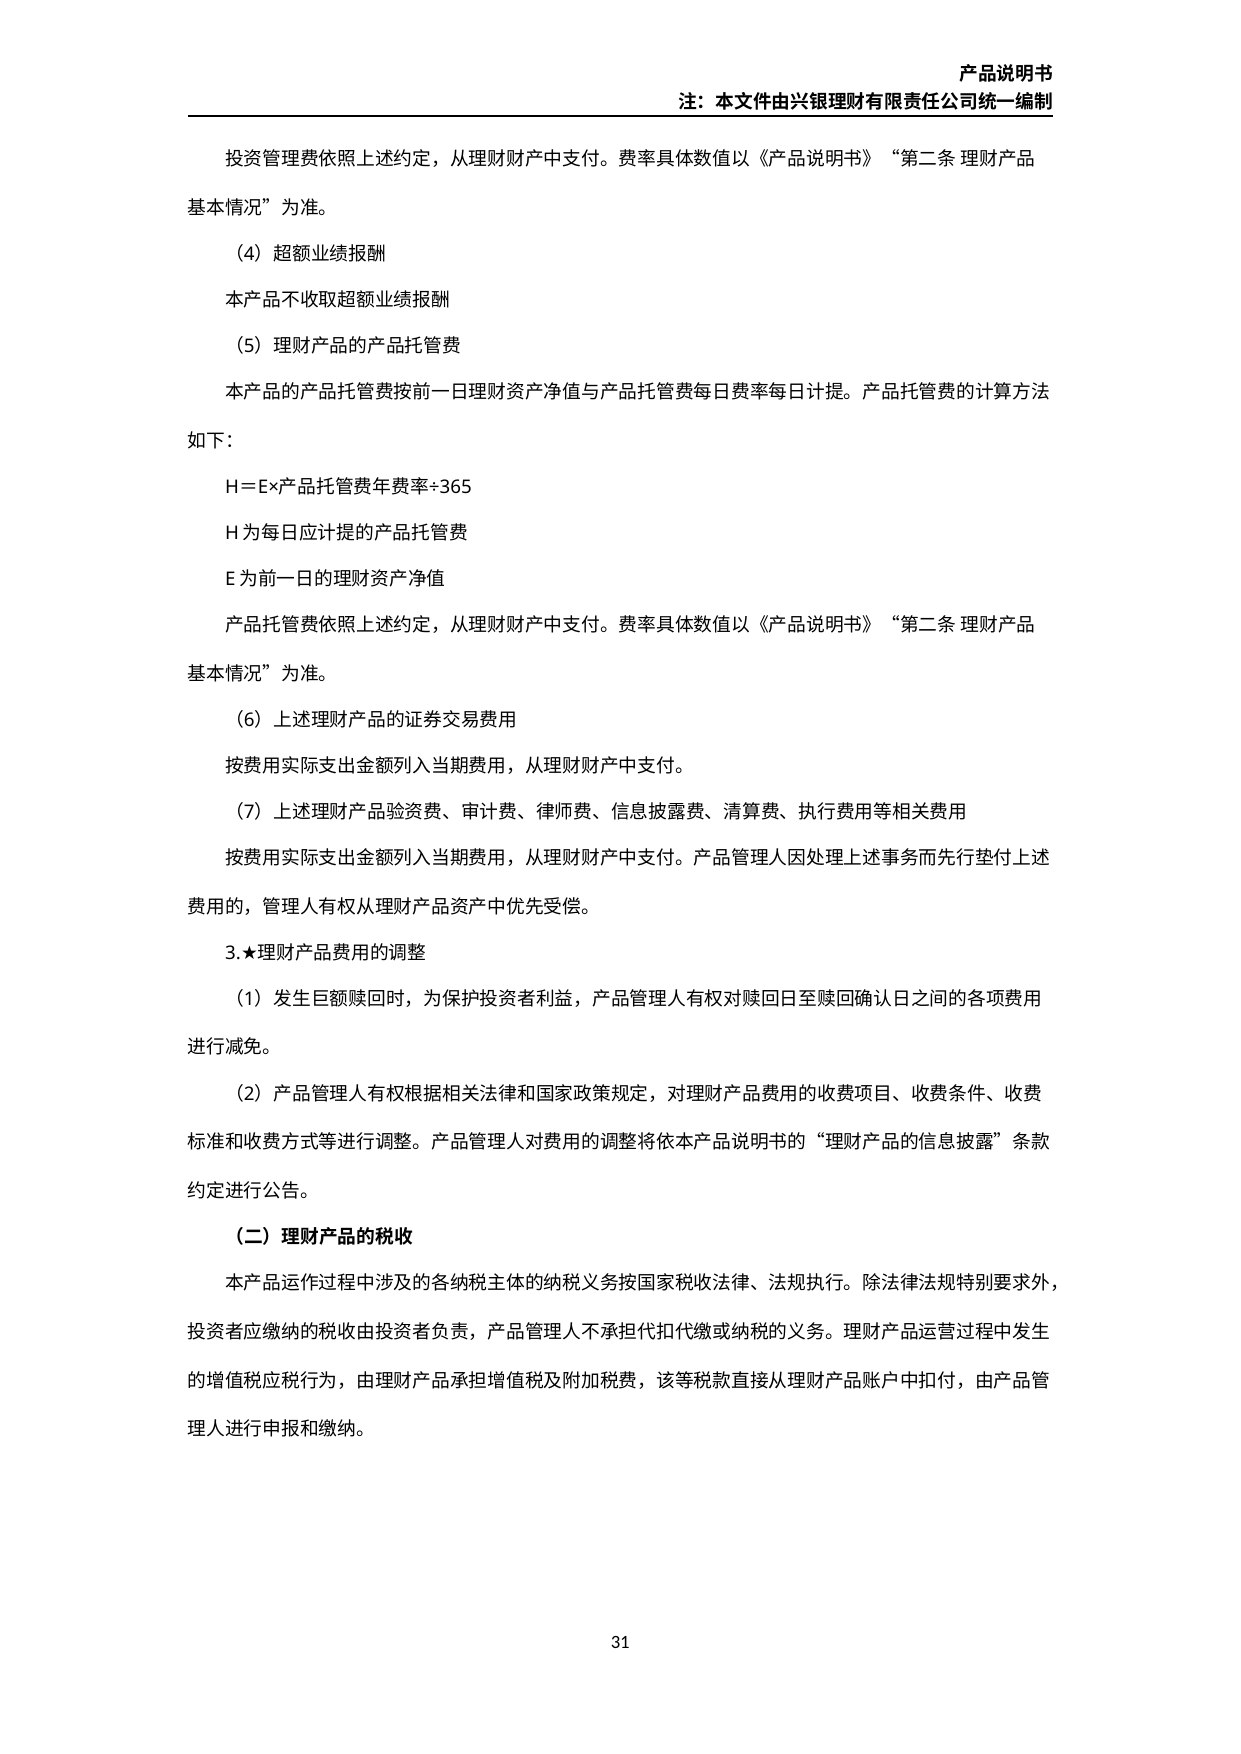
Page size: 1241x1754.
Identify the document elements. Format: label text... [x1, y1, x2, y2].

text 按费用实际支出金额列入当期费用，从理财财产中支付。 [187, 748, 1053, 780]
text H＝E×产品托管费年费率÷365 [187, 469, 1053, 501]
text 产品托管费依照上述约定，从理财财产中支付。费率具体数值以《产品说明书》“第二条 理财产品基本情况”为准。 [187, 607, 1053, 688]
text 本产品运作过程中涉及的各纳税主体的纳税义务按国家税收法律、法规执行。除法律法规特别要求外，投资者应缴纳的税收由投资者负责，产品管理人不承担代扣代缴或纳税的义务。理财产品运营过程中发生的增值税应税行为，由理财产品承担增值税及附加税费，该等税款直接从理财产品账户中扣付，由产品管理人进行申报和缴纳。 [187, 1265, 1053, 1444]
text 按费用实际支出金额列入当期费用，从理财财产中支付。产品管理人因处理上述事务而先行垫付上述费用的，管理人有权从理财产品资产中优先受偿。 [187, 840, 1053, 921]
text （1）发生巨额赎回时，为保护投资者利益，产品管理人有权对赎回日至赎回确认日之间的各项费用进行减免。 [187, 981, 1053, 1062]
text （6）上述理财产品的证券交易费用 [187, 702, 1053, 734]
text 本产品不收取超额业绩报酬 [187, 282, 1053, 314]
text 本产品的产品托管费按前一日理财资产净值与产品托管费每日费率每日计提。产品托管费的计算方法如下： [187, 374, 1053, 455]
text （5）理财产品的产品托管费 [187, 328, 1053, 361]
text 投资管理费依照上述约定，从理财财产中支付。费率具体数值以《产品说明书》“第二条 理财产品基本情况”为准。 [187, 141, 1053, 222]
text （7）上述理财产品验资费、审计费、律师费、信息披露费、清算费、执行费用等相关费用 [187, 794, 1053, 826]
text （二）理财产品的税收 [187, 1219, 1053, 1252]
text H为每日应计提的产品托管费 [187, 515, 1053, 547]
text （4）超额业绩报酬 [187, 236, 1053, 268]
text E为前一日的理财资产净值 [187, 561, 1053, 593]
text 3.★理财产品费用的调整 [187, 935, 1053, 967]
text （2）产品管理人有权根据相关法律和国家政策规定，对理财产品费用的收费项目、收费条件、收费标准和收费方式等进行调整。产品管理人对费用的调整将依本产品说明书的“理财产品的信息披露”条款约定进行公告。 [187, 1076, 1053, 1206]
